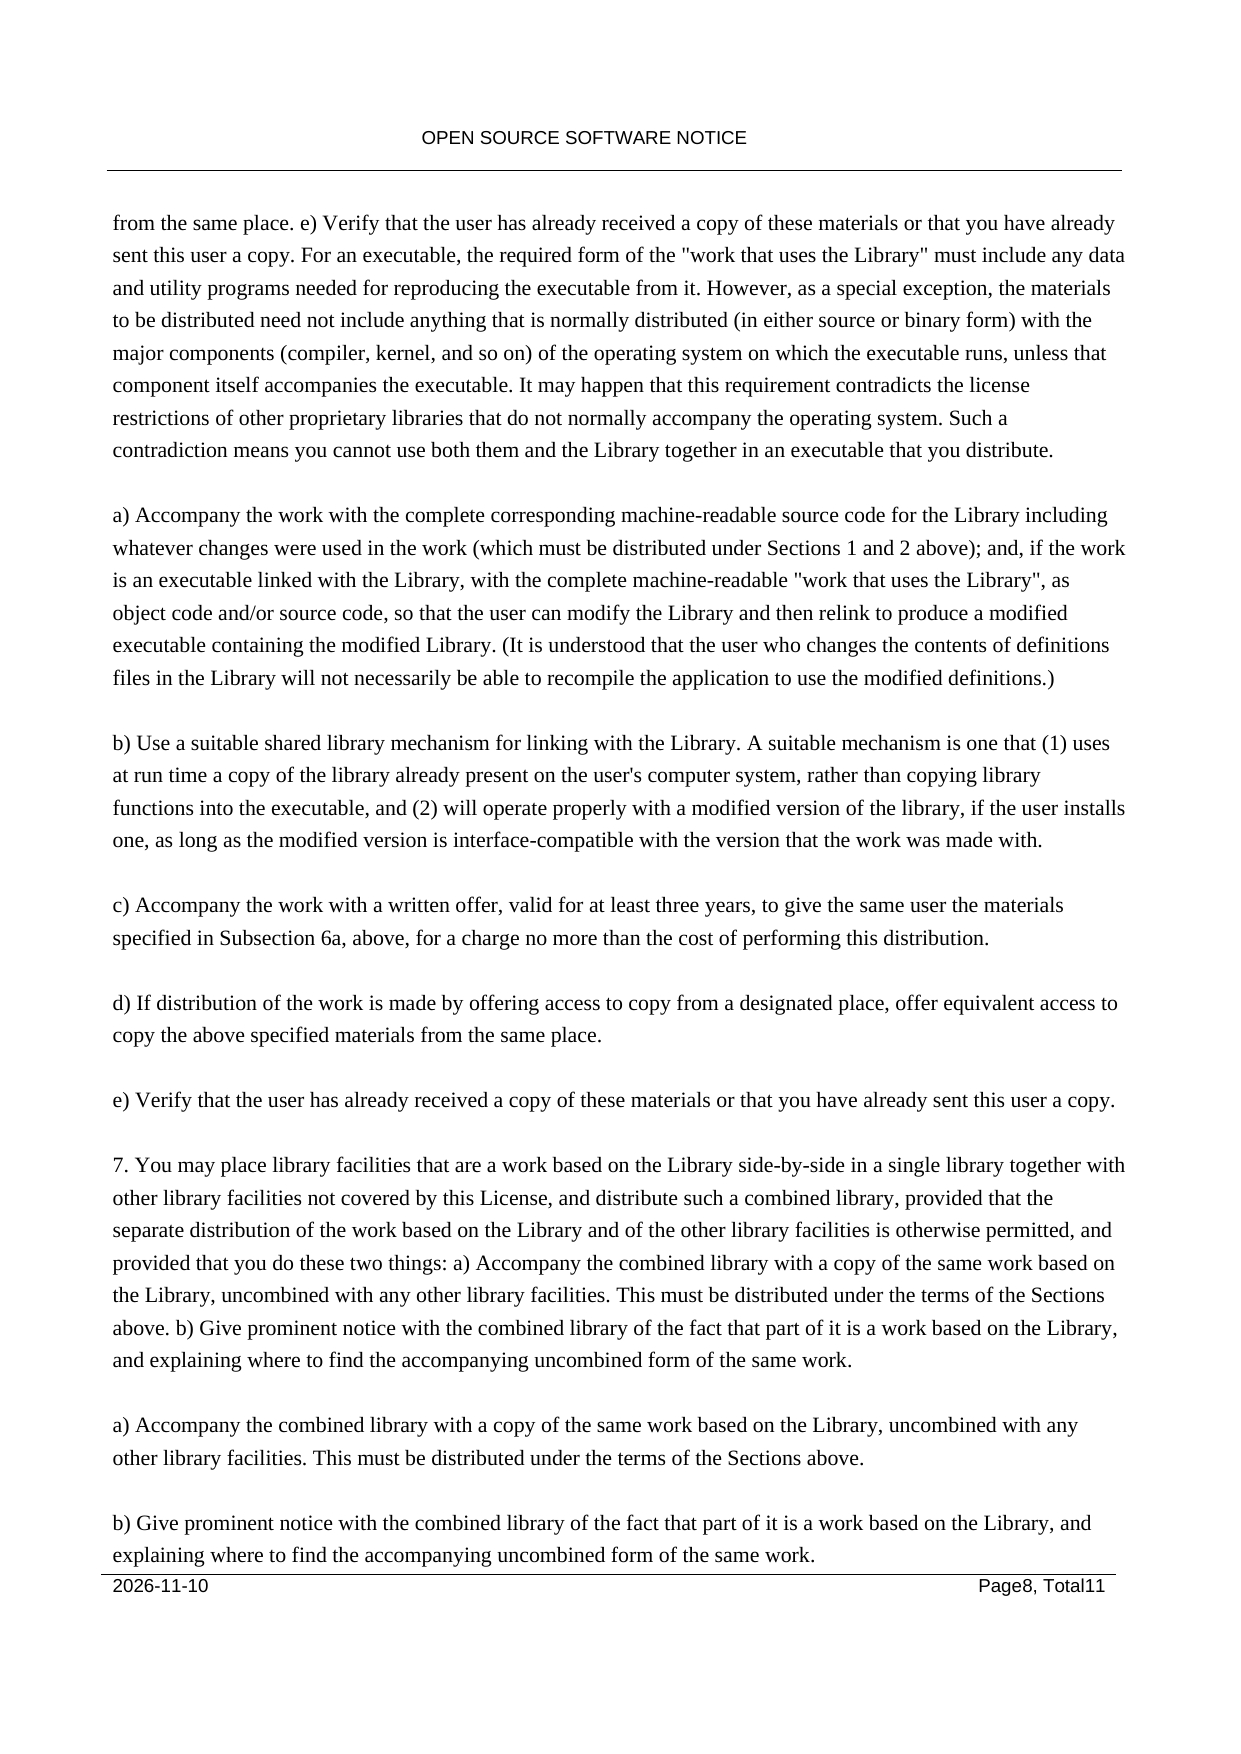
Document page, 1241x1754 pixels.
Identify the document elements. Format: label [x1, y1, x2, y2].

text [112, 206, 1128, 1571]
